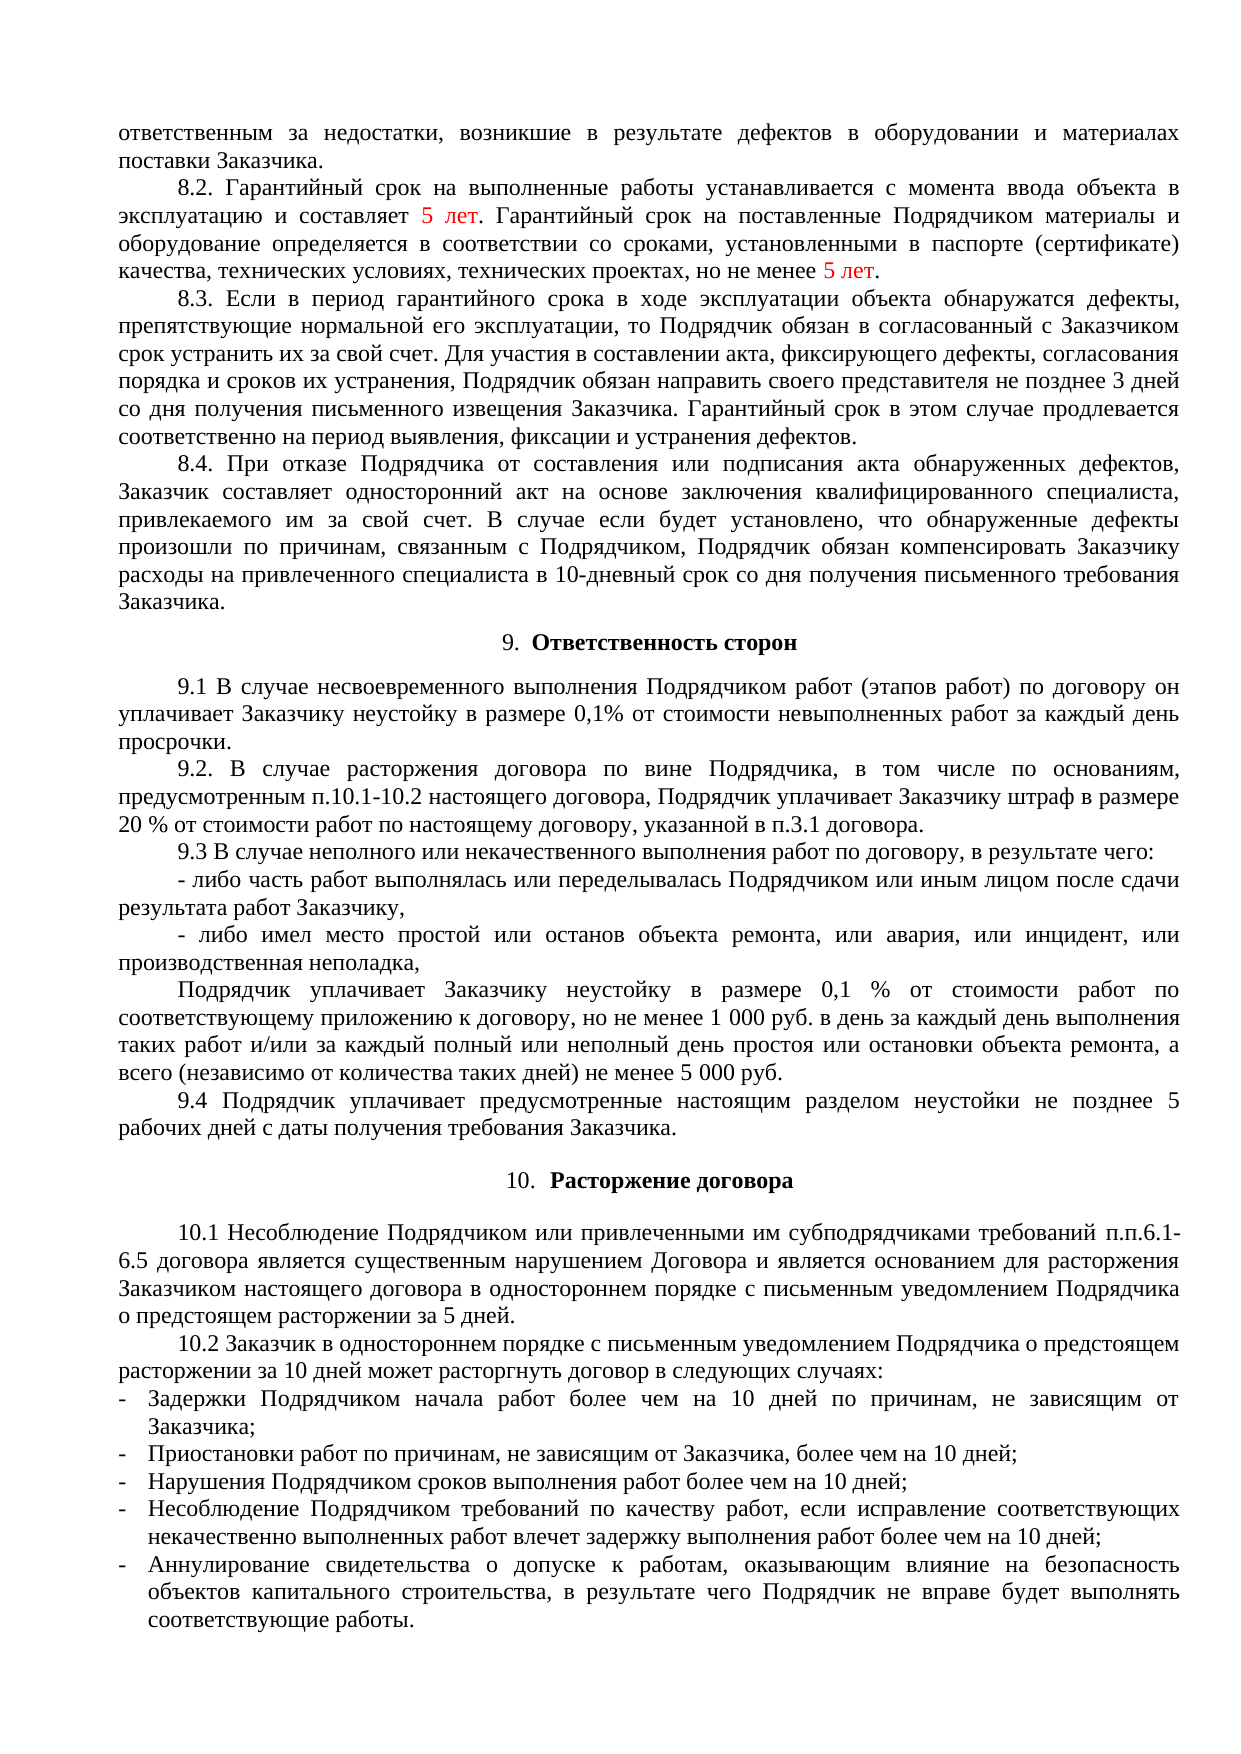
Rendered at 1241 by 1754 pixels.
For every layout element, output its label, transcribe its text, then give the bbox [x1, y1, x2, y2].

list Аннулирование свидетельства о допуске к работам, оказывающим влияние на безопасность объектов капитального строительства, в результате чего Подрядчик не вправе будет выполнять соответствующие работы. [118, 1550, 1181, 1632]
list Расторжение договора [118, 1166, 1181, 1193]
text 9.1 В случае несвоевременного выполнения Подрядчиком работ (этапов работ) по договору он уплачивает Заказчику неустойку в размере 0,1% от стоимости невыполненных работ за каждый день просрочки. [118, 672, 1181, 754]
text 9.2. В случае расторжения договора по вине Подрядчика, в том числе по основаниям, предусмотренным п.10.1-10.2 настоящего договора, Подрядчик уплачивает Заказчику штраф в размере 20 % от стоимости работ по настоящему договору, указанной в п.3.1 договора. [118, 754, 1181, 837]
list Задержки Подрядчиком начала работ более чем на 10 дней по причинам, не зависящим от Заказчика; [118, 1384, 1181, 1439]
text Подрядчик уплачивает Заказчику неустойку в размере 0,1 % от стоимости работ по соответствующему приложению к договору, но не менее 1 000 руб. в день за каждый день выполнения таких работ и/или за каждый полный или неполный день простоя или остановки объекта ремонта, а всего (независимо от количества таких дней) не менее 5 000 руб. [118, 975, 1181, 1086]
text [118, 118, 1181, 173]
list Нарушения Подрядчиком сроков выполнения работ более чем на 10 дней; [118, 1467, 1181, 1494]
text - либо имел место простой или останов объекта ремонта, или авария, или инцидент, или производственная неполадка, [118, 920, 1181, 975]
text 9.3 В случае неполного или некачественного выполнения работ по договору, в результате чего: [118, 837, 1181, 865]
text 8.2. Гарантийный срок на выполненные работы устанавливается с момента ввода объекта в эксплуатацию и составляет 5 лет. Гарантийный срок на поставленные Подрядчиком материалы и оборудование определяется в соответствии со сроками, установленными в паспорте (сертификате) качества, технических условиях, технических проектах, но не менее 5 лет. [118, 173, 1181, 284]
text 10.2 Заказчик в одностороннем порядке с письменным уведомлением Подрядчика о предстоящем расторжении за 10 дней может расторгнуть договор в следующих случаях: [118, 1329, 1181, 1384]
text 9.4 Подрядчик уплачивает предусмотренные настоящим разделом неустойки не позднее 5 рабочих дней с даты получения требования Заказчика. [118, 1086, 1181, 1141]
list Несоблюдение Подрядчиком требований по качеству работ, если исправление соответствующих некачественно выполненных работ влечет задержку выполнения работ более чем на 10 дней; [118, 1494, 1181, 1550]
text 8.4. При отказе Подрядчика от составления или подписания акта обнаруженных дефектов, Заказчик составляет односторонний акт на основе заключения квалифицированного специалиста, привлекаемого им за свой счет. В случае если будет установлено, что обнаруженные дефекты произошли по причинам, связанным с Подрядчиком, Подрядчик обязан компенсировать Заказчику расходы на привлеченного специалиста в 10-дневный срок со дня получения письменного требования Заказчика. [118, 449, 1181, 615]
list Ответственность сторон [118, 627, 1181, 655]
list Приостановки работ по причинам, не зависящим от Заказчика, более чем на 10 дней; [118, 1439, 1181, 1467]
text 10.1 Несоблюдение Подрядчиком или привлеченными им субподрядчиками требований п.п.6.1-6.5 договора является существенным нарушением Договора и является основанием для расторжения Заказчиком настоящего договора в одностороннем порядке с письменным уведомлением Подрядчика о предстоящем расторжении за 5 дней. [118, 1218, 1181, 1329]
text - либо часть работ выполнялась или переделывалась Подрядчиком или иным лицом после сдачи результата работ Заказчику, [118, 865, 1181, 920]
text 8.3. Если в период гарантийного срока в ходе эксплуатации объекта обнаружатся дефекты, препятствующие нормальной его эксплуатации, то Подрядчик обязан в согласованный с Заказчиком срок устранить их за свой счет. Для участия в составлении акта, фиксирующего дефекты, согласования порядка и сроков их устранения, Подрядчик обязан направить своего представителя не позднее 3 дней со дня получения письменного извещения Заказчика. Гарантийный срок в этом случае продлевается соответственно на период выявления, фиксации и устранения дефектов. [118, 284, 1181, 449]
